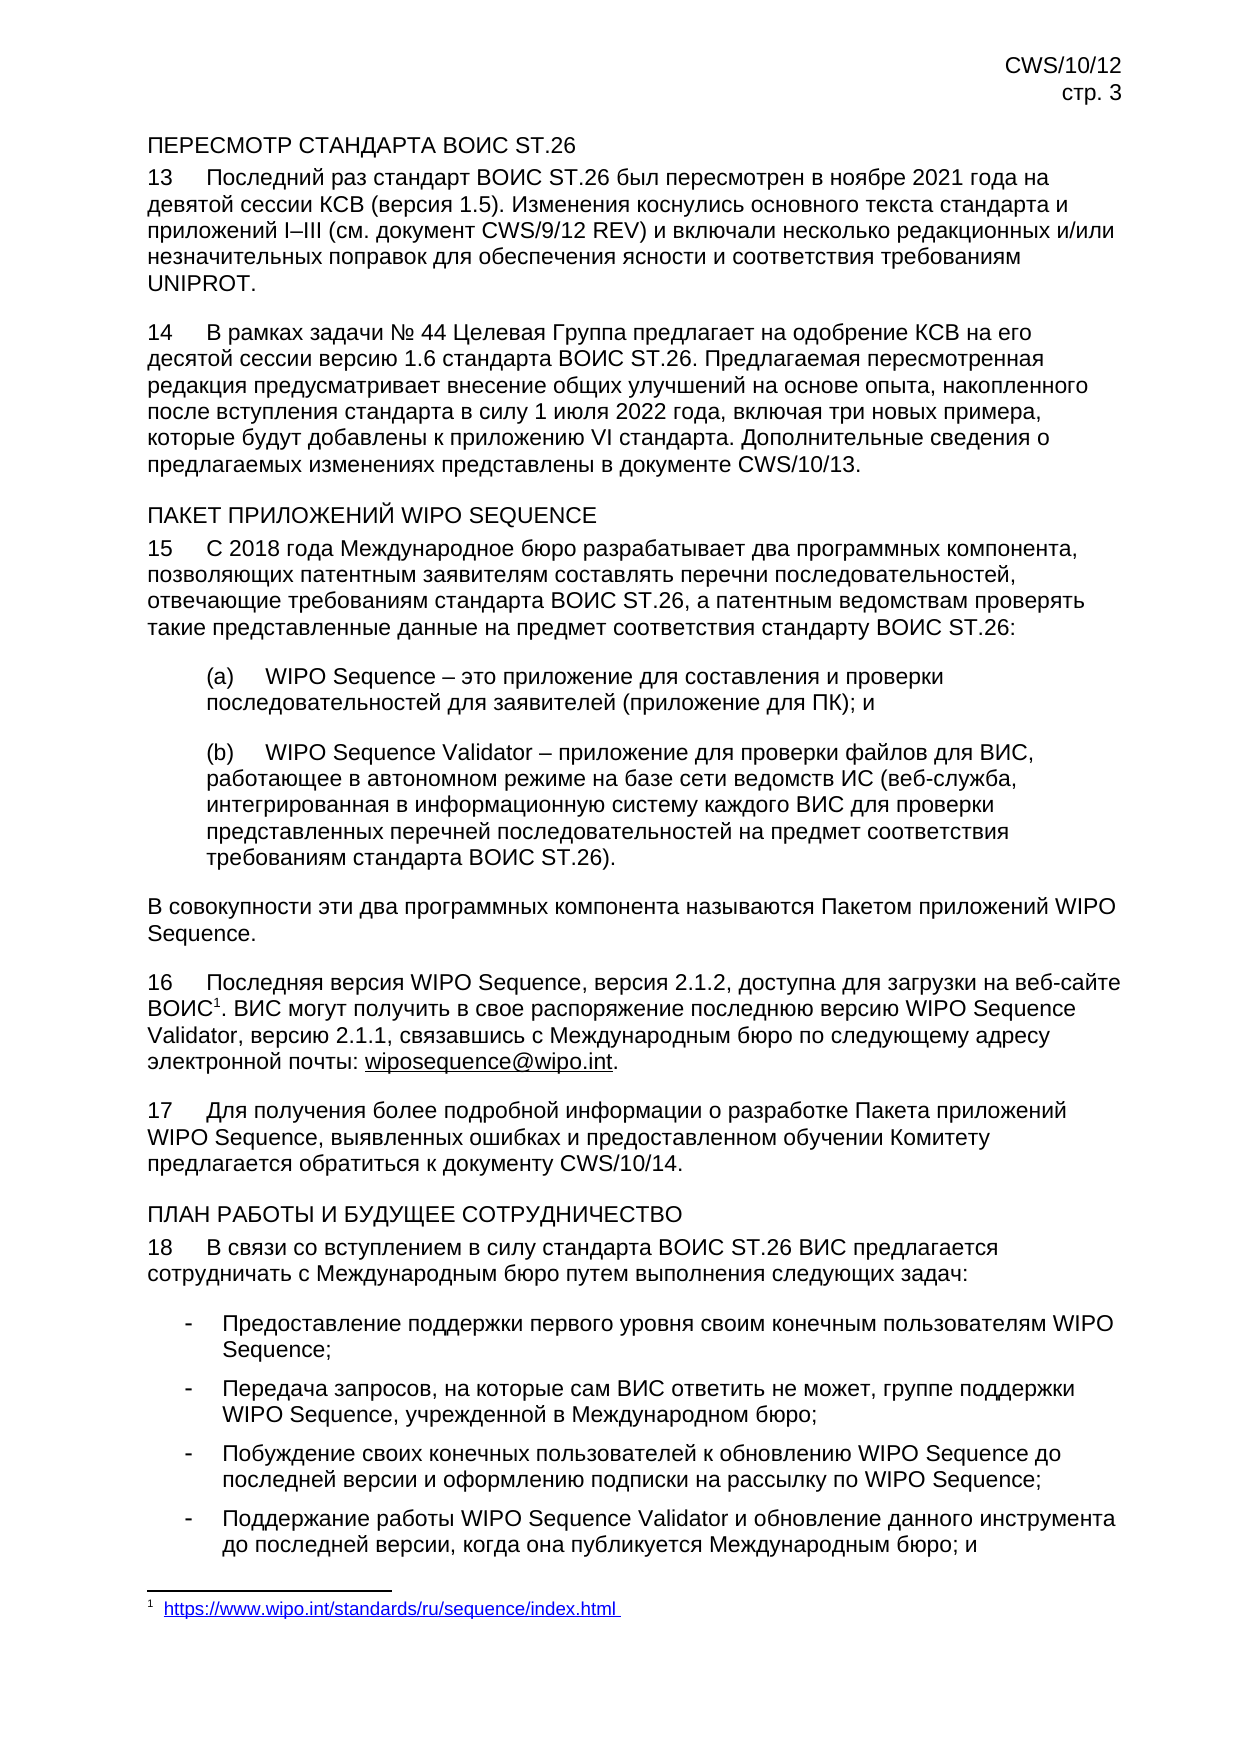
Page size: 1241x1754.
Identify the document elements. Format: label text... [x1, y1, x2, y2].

text В рамках задачи № 44 Целевая Группа предлагает на одобрение КСВ на его десятой сессии версию 1.6 стандарта ВОИС ST.26. Предлагаемая пересмотренная редакция предусматривает внесение общих улучшений на основе опыта, накопленного после вступления стандарта в силу 1 июля 2022 года, включая три новых примера, которые будут добавлены к приложению VI стандарта. Дополнительные сведения о предлагаемых изменениях представлены в документе CWS/10/13. [147, 319, 1122, 477]
text С 2018 года Международное бюро разрабатывает два программных компонента, позволяющих патентным заявителям составлять перечни последовательностей, отвечающие требованиям стандарта ВОИС ST.26, а патентным ведомствам проверять такие представленные данные на предмет соответствия стандарту ВОИС ST.26: [147, 534, 1122, 640]
subtitle ПЛАН РАБОТЫ И БУДУЩЕЕ СОТРУДНИЧЕСТВО [147, 1201, 1122, 1228]
subtitle Пакет приложений WIPO Sequence [147, 502, 1122, 528]
list WIPO Sequence – это приложение для составления и проверки последовательностей для заявителей (приложение для ПК); и [206, 663, 1122, 716]
text В связи со вступлением в силу стандарта ВОИС ST.26 ВИС предлагается сотрудничать с Международным бюро путем выполнения следующих задач: [147, 1234, 1122, 1287]
list Поддержание работы WIPO Sequence Validator и обновление данного инструмента до последней версии, когда она публикуется Международным бюро; и [184, 1505, 1122, 1558]
list Передача запросов, на которые сам ВИС ответить не может, группе поддержки WIPO Sequence, учрежденной в Международном бюро; [184, 1375, 1122, 1427]
text Последний раз стандарт ВОИС ST.26 был пересмотрен в ноябре 2021 года на девятой сессии КСВ (версия 1.5). Изменения коснулись основного текста стандарта и приложений I–III (см. документ CWS/9/12 REV) и включали несколько редакционных и/или незначительных поправок для обеспечения ясности и соответствия требованиям UNIPROT. [147, 164, 1122, 296]
text Последняя версия WIPO Sequence, версия 2.1.2, доступна для загрузки на веб-сайте ВОИС. ВИС могут получить в свое распоряжение последнюю версию WIPO Sequence Validator, версию 2.1.1, связавшись с Международным бюро по следующему адресу электронной почты: wiposequence@wipo.int. [147, 969, 1122, 1074]
list Предоставление поддержки первого уровня своим конечным пользователям WIPO Sequence; [184, 1309, 1122, 1362]
text Для получения более подробной информации о разработке Пакета приложений WIPO Sequence, выявленных ошибках и предоставленном обучении Комитету предлагается обратиться к документу CWS/10/14. [147, 1097, 1122, 1176]
list Побуждение своих конечных пользователей к обновлению WIPO Sequence до последней версии и оформлению подписки на рассылку по WIPO Sequence; [184, 1440, 1122, 1493]
text В совокупности эти два программных компонента называются Пакетом приложений WIPO Sequence. [147, 893, 1122, 946]
list WIPO Sequence Validator – приложение для проверки файлов для ВИС, работающее в автономном режиме на базе сети ведомств ИС (веб-служба, интегрированная в информационную систему каждого ВИС для проверки представленных перечней последовательностей на предмет соответствия требованиям стандарта ВОИС ST.26). [206, 738, 1122, 870]
subtitle ПЕРЕСМОТР СТАНДАРТА ВОИС ST.26 [147, 132, 1122, 158]
